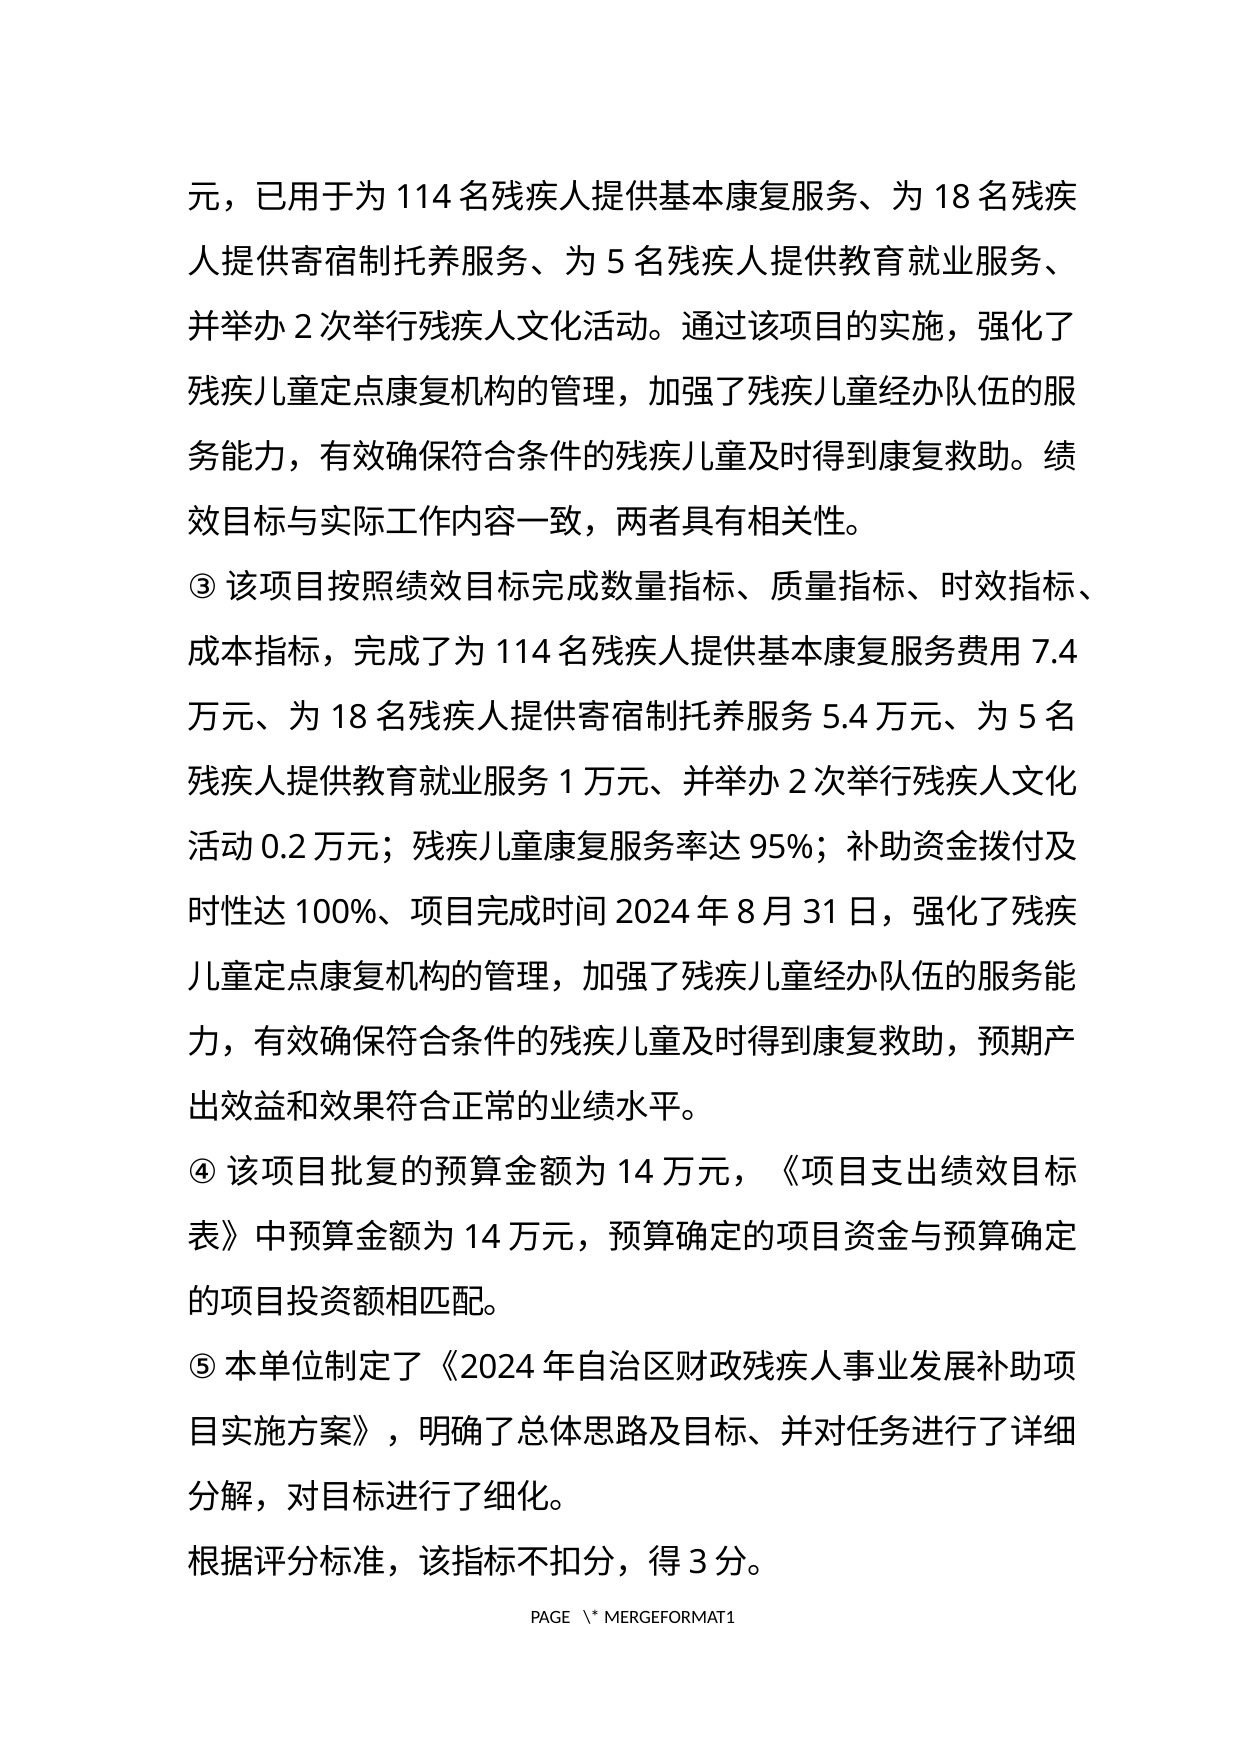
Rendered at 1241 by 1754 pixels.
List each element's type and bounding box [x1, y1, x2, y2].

text [187, 162, 1078, 1592]
